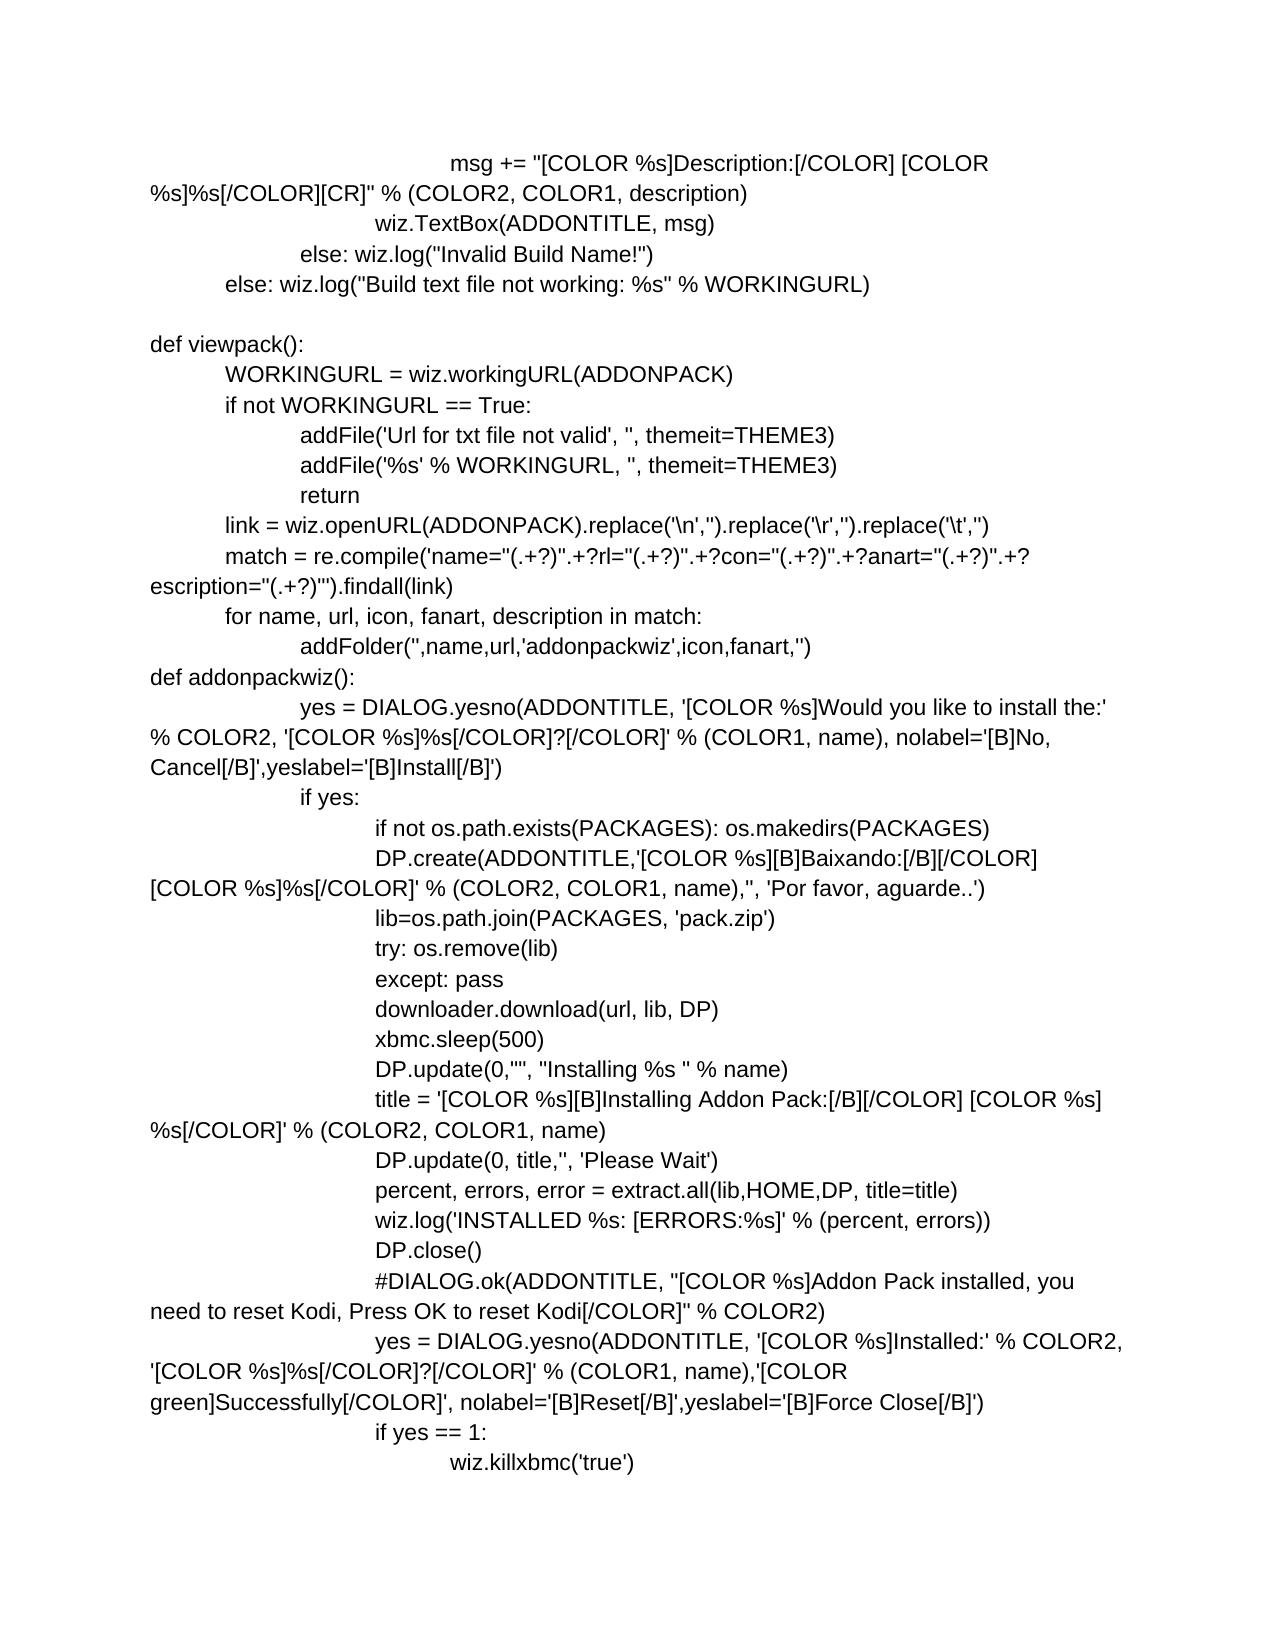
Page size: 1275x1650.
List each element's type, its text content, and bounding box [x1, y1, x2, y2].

text msg += "[COLOR %s]Description:[/COLOR] [COLOR %s]%s[/COLOR][CR]" % (COLOR2, COLOR1, description) [150, 150, 1125, 207]
text yes = DIALOG.yesno(ADDONTITLE, '[COLOR %s]Would you like to install the:' % COLOR2, '[COLOR %s]%s[/COLOR]?[/COLOR]' % (COLOR1, name), nolabel='[B]No, Cancel[/B]',yeslabel='[B]Install[/B]') [150, 694, 1125, 781]
text addFolder('',name,url,'addonpackwiz',icon,fanart,'') [150, 633, 1125, 660]
text return [150, 482, 1125, 509]
text addFile('Url for txt file not valid', '', themeit=THEME3) [150, 422, 1125, 448]
text xbmc.sleep(500) [150, 1026, 1125, 1052]
text percent, errors, error = extract.all(lib,HOME,DP, title=title) [150, 1177, 1125, 1203]
text downloader.download(url, lib, DP) [150, 996, 1125, 1022]
text wiz.log('INSTALLED %s: [ERRORS:%s]' % (percent, errors)) [150, 1207, 1125, 1234]
text DP.update(0, title,'', 'Please Wait') [150, 1147, 1125, 1173]
text addFile('%s' % WORKINGURL, '', themeit=THEME3) [150, 452, 1125, 478]
text DP.update(0,"", "Installing %s " % name) [150, 1056, 1125, 1083]
text DP.close() [150, 1237, 1125, 1264]
text wiz.TextBox(ADDONTITLE, msg) [150, 210, 1125, 237]
text try: os.remove(lib) [150, 935, 1125, 962]
text match = re.compile('name="(.+?)".+?rl="(.+?)".+?con="(.+?)".+?anart="(.+?)".+?escription="(.+?)"').findall(link) [150, 543, 1125, 599]
text for name, url, icon, fanart, description in match: [150, 603, 1125, 629]
text WORKINGURL = wiz.workingURL(ADDONPACK) [150, 361, 1125, 388]
text def addonpackwiz(): [150, 663, 1125, 690]
text if yes == 1: [150, 1419, 1125, 1445]
text wiz.killxbmc('true') [150, 1449, 1125, 1475]
text title = '[COLOR %s][B]Installing Addon Pack:[/B][/COLOR] [COLOR %s]%s[/COLOR]' % (COLOR2, COLOR1, name) [150, 1086, 1125, 1143]
text lib=os.path.join(PACKAGES, 'pack.zip') [150, 905, 1125, 932]
text if not os.path.exists(PACKAGES): os.makedirs(PACKAGES) [150, 814, 1125, 841]
text except: pass [150, 966, 1125, 992]
text if yes: [150, 784, 1125, 811]
text yes = DIALOG.yesno(ADDONTITLE, '[COLOR %s]Installed:' % COLOR2, '[COLOR %s]%s[/COLOR]?[/COLOR]' % (COLOR1, name),'[COLOR green]Successfully[/COLOR]', nolabel='[B]Reset[/B]',yeslabel='[B]Force Close[/B]') [150, 1328, 1125, 1415]
text def viewpack(): [150, 331, 1125, 358]
text #DIALOG.ok(ADDONTITLE, "[COLOR %s]Addon Pack installed, you need to reset Kodi, Press OK to reset Kodi[/COLOR]" % COLOR2) [150, 1268, 1125, 1324]
text else: wiz.log("Invalid Build Name!") [150, 241, 1125, 267]
text if not WORKINGURL == True: [150, 392, 1125, 418]
text else: wiz.log("Build text file not working: %s" % WORKINGURL) [150, 271, 1125, 297]
text DP.create(ADDONTITLE,'[COLOR %s][B]Baixando:[/B][/COLOR] [COLOR %s]%s[/COLOR]' % (COLOR2, COLOR1, name),'', 'Por favor, aguarde..') [150, 845, 1125, 901]
text link = wiz.openURL(ADDONPACK).replace('\n','').replace('\r','').replace('\t','') [150, 512, 1125, 539]
